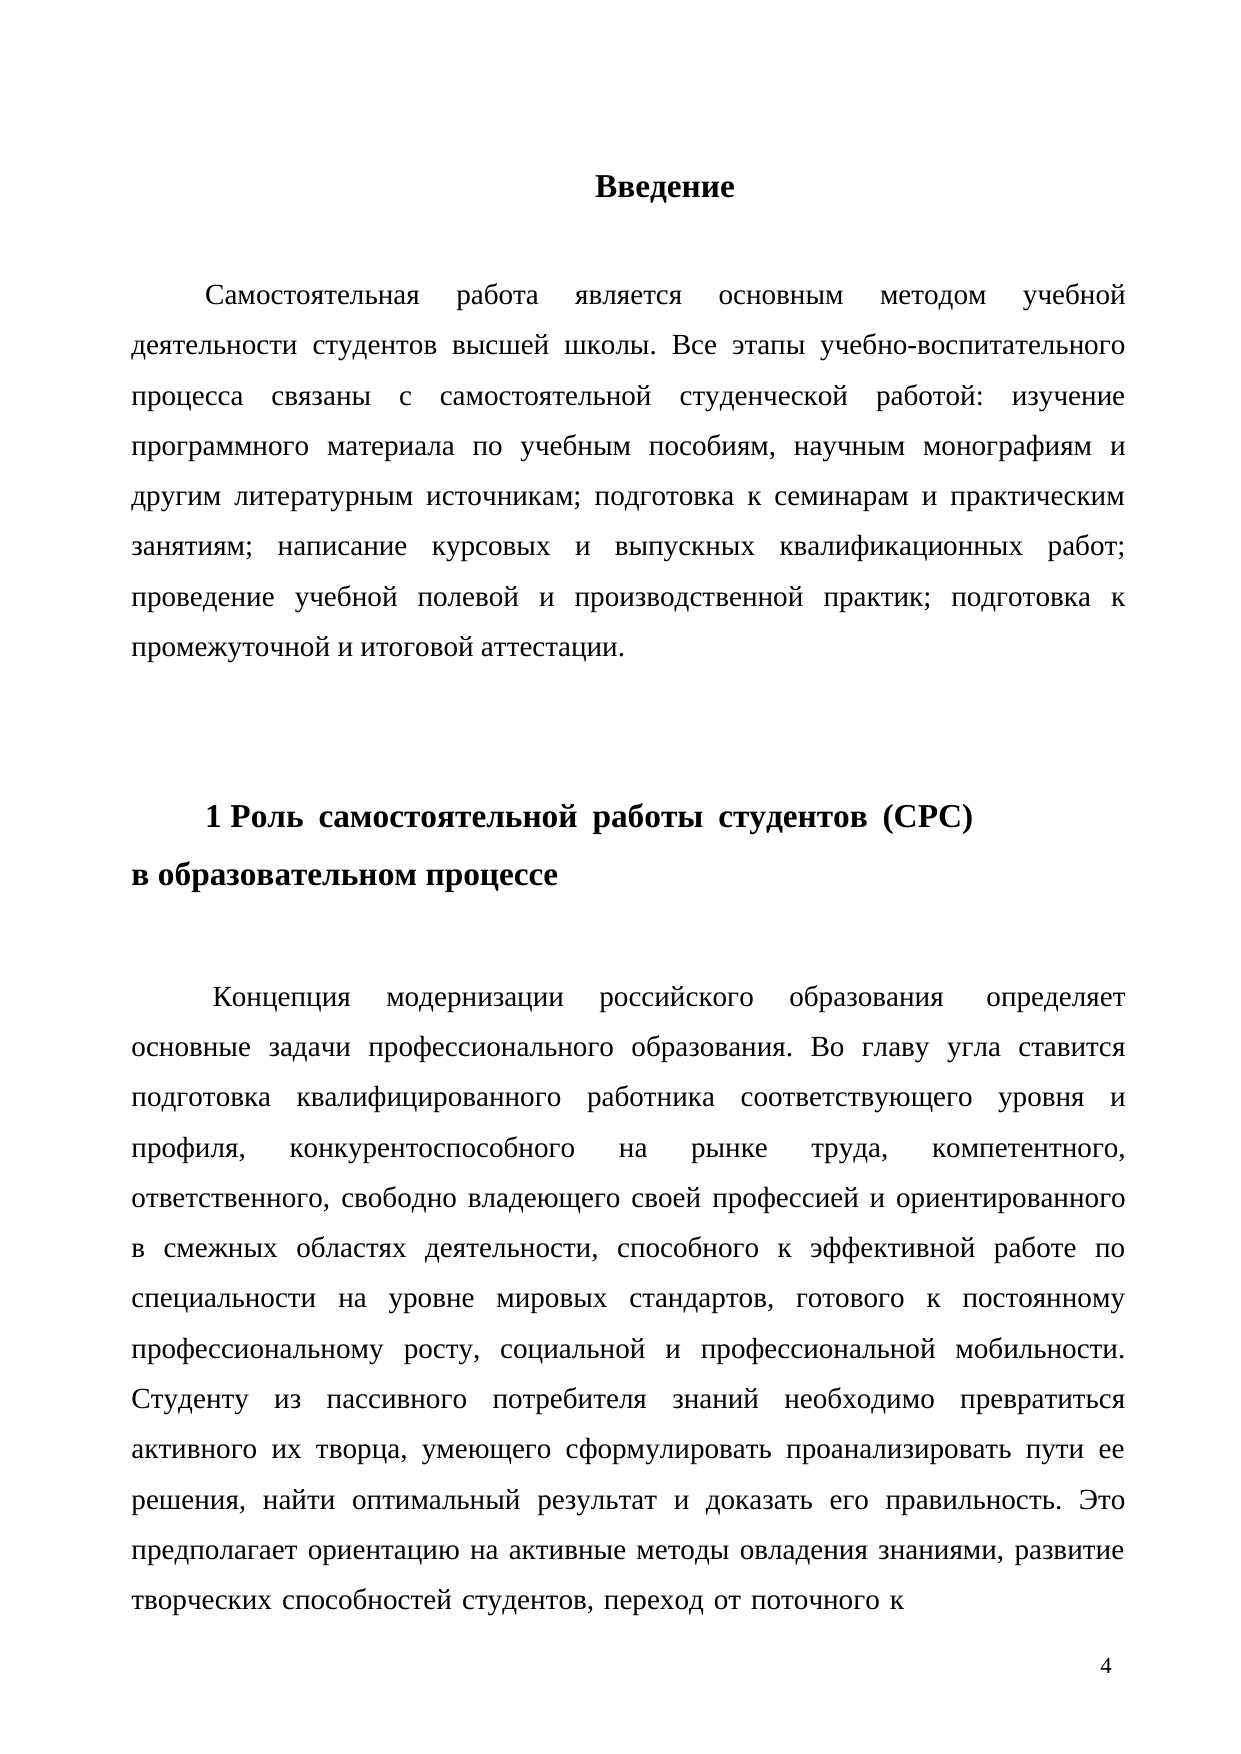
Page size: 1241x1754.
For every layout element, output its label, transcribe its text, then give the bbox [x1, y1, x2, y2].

list Роль самостоятельной работы студентов (СРС) в образовательном процессе [131, 796, 973, 892]
subtitle Введение [201, 166, 1129, 205]
text Самостоятельная работа является основным методом учебной деятельности студентов высшей школы. Все этапы учебно-воспитательного процесса связаны с самостоятельной студенческой работой: изучение программного материала по учебным пособиям, научным монографиям и другим литературным источникам; подготовка к семинарам и практическим занятиям; написание курсовых и выпускных квалификационных работ; проведение учебной полевой и производственной практик; подготовка к промежуточной и итоговой аттестации. [131, 277, 1125, 663]
text Концепция модернизации российского образования определяет основные задачи профессионального образования. Во главу угла ставится подготовка квалифицированного работника соответствующего уровня и профиля, конкурентоспособного на рынке труда, компетентного, ответственного, свободно владеющего своей профессией и ориентированного в смежных областях деятельности, способного к эффективной работе по специальности на уровне мировых стандартов, готового к постоянному профессиональному росту, социальной и профессиональной мобильности. Студенту из пассивного потребителя знаний необходимо превратиться активного их творца, умеющего сформулировать проанализировать пути ее решения, найти оптимальный результат и доказать его правильность. Это предполагает ориентацию на активные методы овладения знаниями, развитие творческих способностей студентов, переход от поточного к [131, 979, 1126, 1616]
